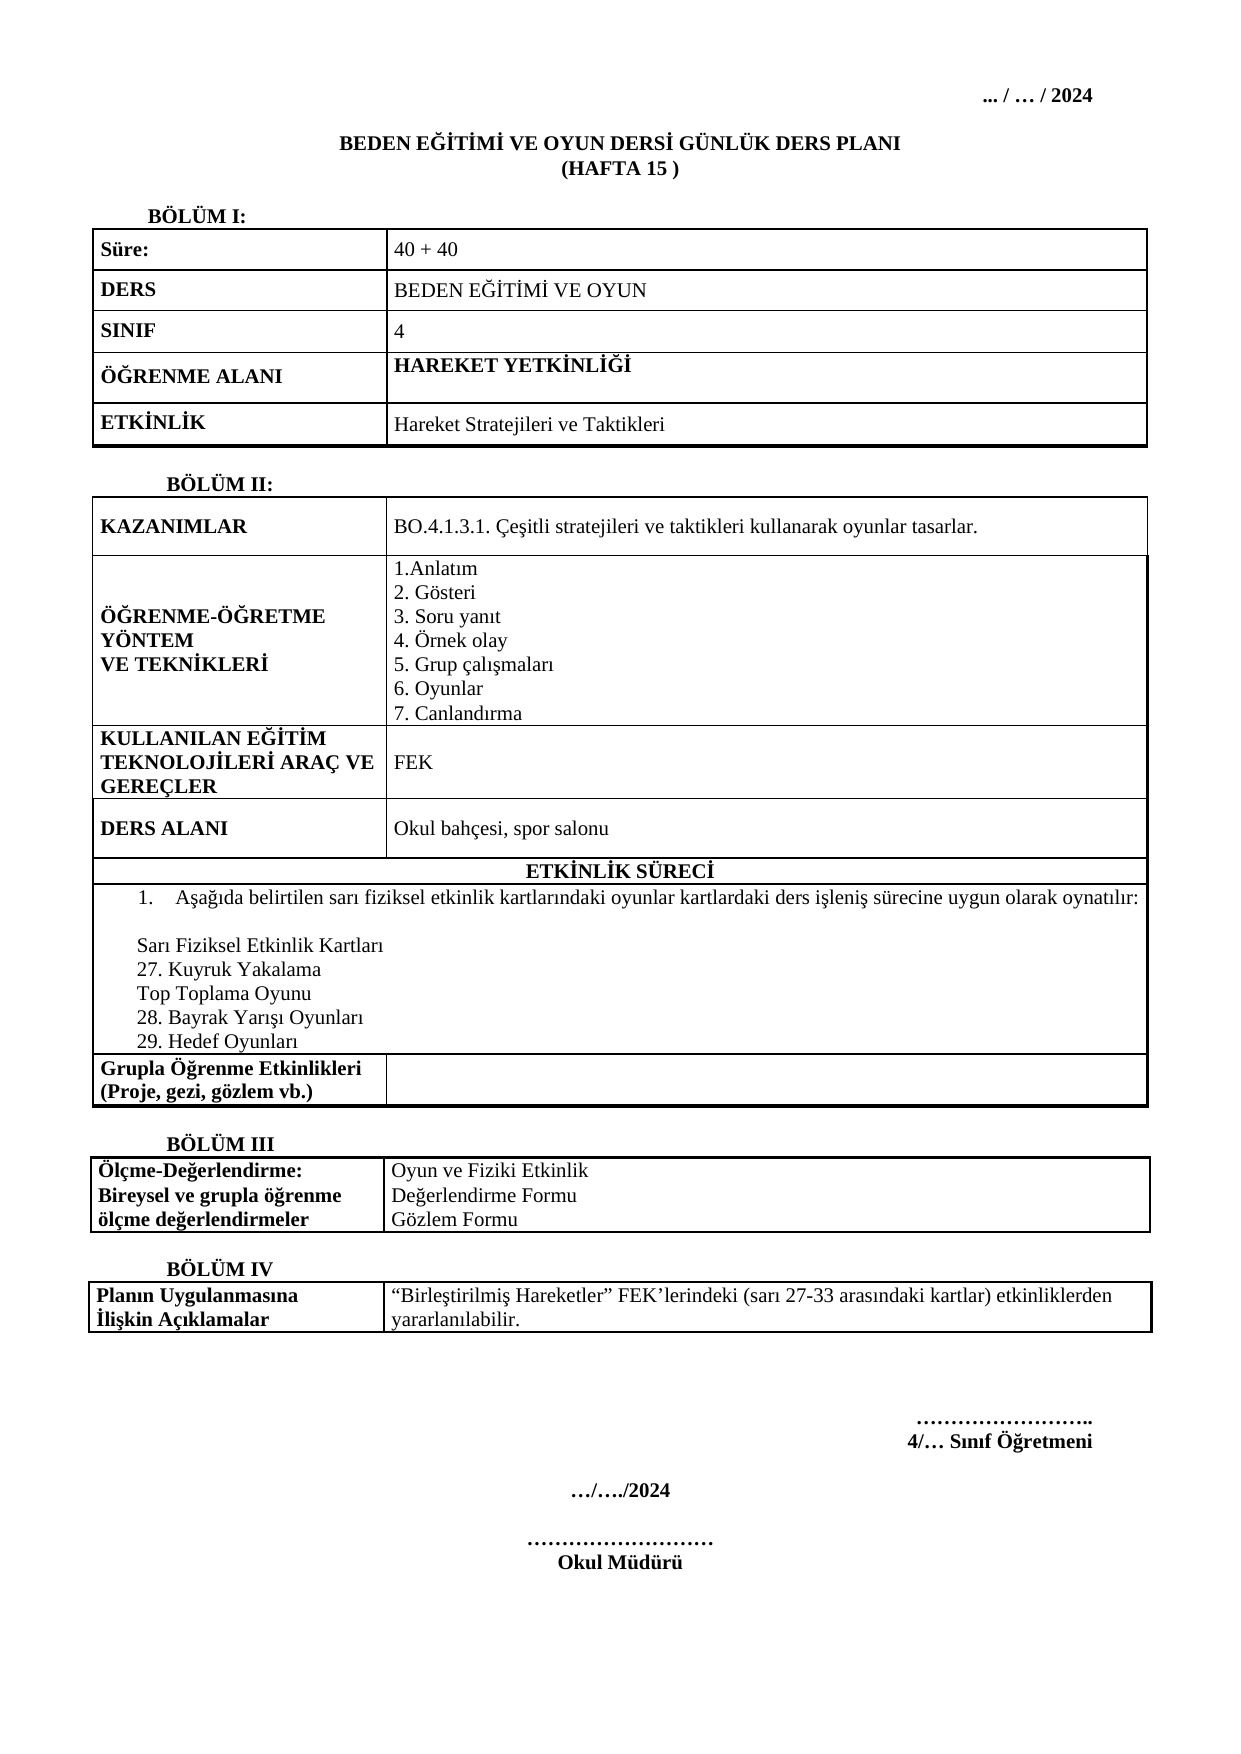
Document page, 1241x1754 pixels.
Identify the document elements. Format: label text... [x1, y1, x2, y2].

table_cell HAREKET YETKİNLİĞİ [388, 353, 1146, 402]
table_cell 1.Anlatım 2. Gösteri 3. Soru yanıt 4. Örnek olay 5. Grup çalışmaları 6. Oyunlar 7. Canlandırma [387, 556, 1146, 724]
table_header Ölçme-Değerlendirme: Bireysel ve grupla öğrenme ölçme değerlendirmeler [92, 1159, 383, 1231]
table_header Oyun ve Fiziki Etkinlik Değerlendirme Formu Gözlem Formu [385, 1159, 1149, 1231]
text 4/… Sınıf Öğretmeni [148, 1429, 1093, 1453]
table_cell KULLANILAN EĞİTİM TEKNOLOJİLERİ ARAÇ VE GEREÇLER [93, 726, 386, 798]
table_cell [387, 1055, 1146, 1103]
table_cell Hareket Stratejileri ve Taktikleri [388, 404, 1146, 444]
text (HAFTA 15 ) [148, 155, 1093, 179]
table_cell BEDEN EĞİTİMİ VE OYUN [388, 271, 1146, 310]
table_cell DERS ALANI [94, 799, 386, 857]
table_header 40 + 40 [388, 230, 1146, 269]
table_cell ETKİNLİK [94, 404, 386, 444]
text …………………….. [148, 1405, 1093, 1429]
table_header Planın Uygulanmasına İlişkin Açıklamalar [90, 1283, 383, 1331]
text ……………………… [148, 1526, 1093, 1550]
table_cell Okul bahçesi, spor salonu [387, 799, 1146, 857]
table_cell ETKİNLİK SÜRECİ [94, 859, 1146, 883]
table_cell SINIF [94, 311, 386, 352]
text ... / … / 2024 [148, 83, 1093, 107]
text …/…./2024 [148, 1477, 1093, 1502]
text BÖLÜM II: [148, 472, 1093, 496]
table_cell FEK [387, 726, 1146, 798]
table_cell DERS [94, 271, 386, 310]
table_header Süre: [94, 230, 386, 269]
table_cell Aşağıda belirtilen sarı fiziksel etkinlik kartlarındaki oyunlar kartlardaki ders işleniş sürecine uygun olarak oynatılır: Sarı Fiziksel Etkinlik Kartları 27. Kuyruk Yakalama Top Toplama Oyunu 28. Bayrak Yarışı Oyunları 29. Hedef Oyunları [94, 885, 1146, 1053]
text BEDEN EĞİTİMİ VE OYUN DERSİ GÜNLÜK DERS PLANI [148, 131, 1093, 155]
table_header “Birleştirilmiş Hareketler” FEK’lerindeki (sarı 27-33 arasındaki kartlar) etkinliklerden yararlanılabilir. [385, 1283, 1150, 1331]
table_cell ÖĞRENME-ÖĞRETME YÖNTEM VE TEKNİKLERİ [93, 556, 386, 724]
subtitle BÖLÜM III [148, 1132, 1093, 1156]
text Okul Müdürü [148, 1550, 1093, 1574]
table_cell 4 [388, 311, 1146, 352]
table_header KAZANIMLAR [93, 498, 386, 555]
table_cell ÖĞRENME ALANI [94, 353, 386, 402]
table_cell Grupla Öğrenme Etkinlikleri (Proje, gezi, gözlem vb.) [94, 1055, 386, 1103]
subtitle BÖLÜM IV [148, 1257, 1093, 1281]
text BÖLÜM I: [148, 203, 1093, 228]
table_header BO.4.1.3.1. Çeşitli stratejileri ve taktikleri kullanarak oyunlar tasarlar. [387, 498, 1147, 555]
